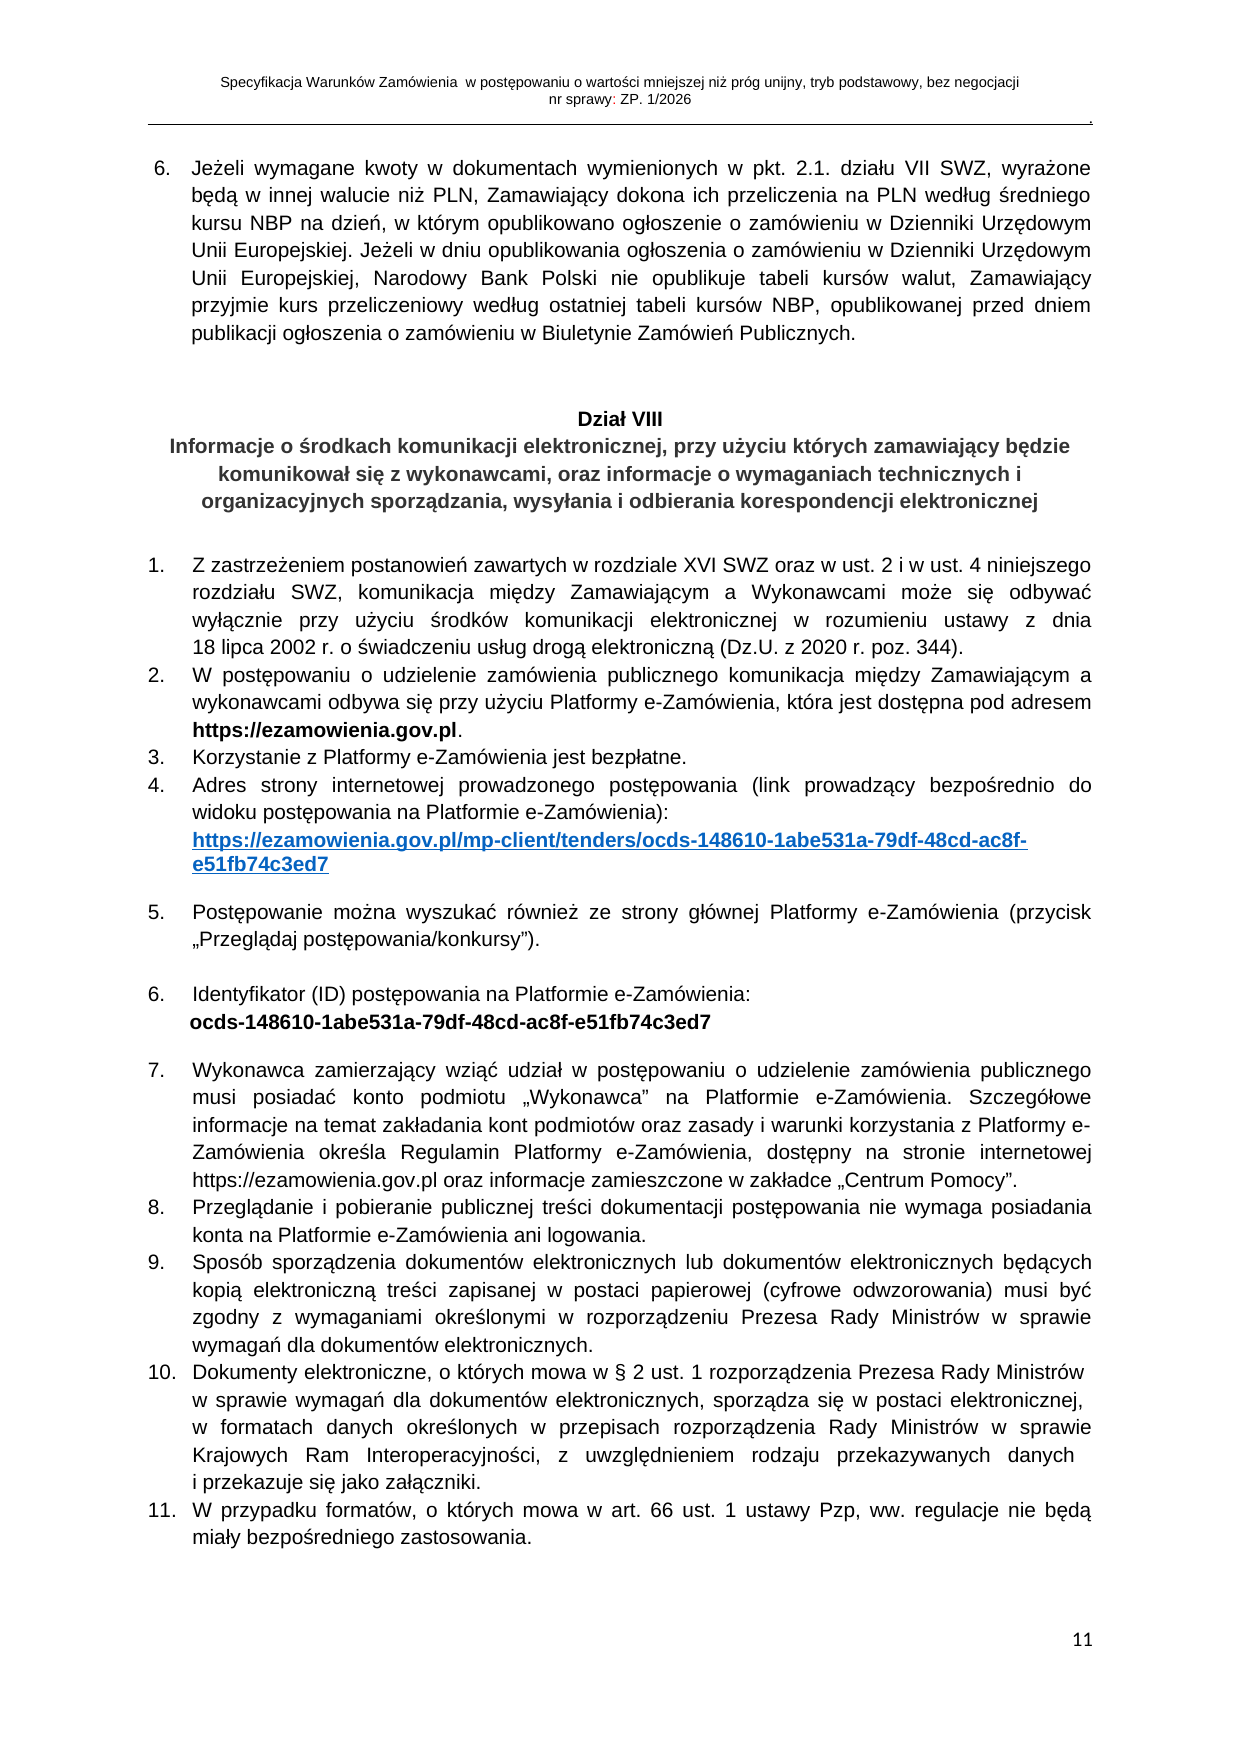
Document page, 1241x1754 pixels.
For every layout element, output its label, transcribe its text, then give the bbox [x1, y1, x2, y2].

list Korzystanie z Platformy e-Zamówienia jest bezpłatne. [148, 745, 1093, 769]
text Informacje o środkach komunikacji elektronicznej, przy użyciu których zamawiający będzie komunikował się z wykonawcami, oraz informacje o wymaganiach technicznych i organizacyjnych sporządzania, wysyłania i odbierania korespondencji elektronicznej [148, 434, 1093, 513]
list Postępowanie można wyszukać również ze strony głównej Platformy e-Zamówienia (przycisk „Przeglądaj postępowania/konkursy”). [148, 899, 1093, 951]
list Dokumenty elektroniczne, o których mowa w § 2 ust. 1 rozporządzenia Prezesa Rady Ministrów w sprawie wymagań dla dokumentów elektronicznych, sporządza się w postaci elektronicznej, w formatach danych określonych w przepisach rozporządzenia Rady Ministrów w sprawie Krajowych Ram Interoperacyjności, z uwzględnieniem rodzaju przekazywanych danych i przekazuje się jako załączniki. [148, 1360, 1093, 1494]
list Adres strony internetowej prowadzonego postępowania (link prowadzący bezpośrednio do widoku postępowania na Platformie e-Zamówienia): [148, 773, 1093, 824]
list Identyfikator (ID) postępowania na Platformie e-Zamówienia: [148, 982, 1093, 1006]
list W przypadku formatów, o których mowa w art. 66 ust. 1 ustawy Pzp, ww. regulacje nie będą miały bezpośredniego zastosowania. [148, 1497, 1093, 1549]
text https://ezamowienia.gov.pl/mp-client/tenders/ocds-148610-1abe531a-79df-48cd-ac8f-e51fb74c3ed7 [192, 828, 1093, 876]
text ocds-148610-1abe531a-79df-48cd-ac8f-e51fb74c3ed7 [148, 1009, 1093, 1033]
text Dział VIII [148, 407, 1093, 431]
list Z zastrzeżeniem postanowień zawartych w rozdziale XVI SWZ oraz w ust. 2 i w ust. 4 niniejszego rozdziału SWZ, komunikacja między Zamawiającym a Wykonawcami może się odbywać wyłącznie przy użyciu środków komunikacji elektronicznej w rozumieniu ustawy z dnia 18 lipca 2002 r. o świadczeniu usług drogą elektroniczną (Dz.U. z 2020 r. poz. 344). [148, 553, 1093, 659]
list Jeżeli wymagane kwoty w dokumentach wymienionych w pkt. 2.1. działu VII SWZ, wyrażone będą w innej walucie niż PLN, Zamawiający dokona ich przeliczenia na PLN według średniego kursu NBP na dzień, w którym opublikowano ogłoszenie o zamówieniu w Dzienniki Urzędowym Unii Europejskiej. Jeżeli w dniu opublikowania ogłoszenia o zamówieniu w Dzienniki Urzędowym Unii Europejskiej, Narodowy Bank Polski nie opublikuje tabeli kursów walut, Zamawiający przyjmie kurs przeliczeniowy według ostatniej tabeli kursów NBP, opublikowanej przed dniem publikacji ogłoszenia o zamówieniu w Biuletynie Zamówień Publicznych. [153, 155, 1093, 344]
list Sposób sporządzenia dokumentów elektronicznych lub dokumentów elektronicznych będących kopią elektroniczną treści zapisanej w postaci papierowej (cyfrowe odwzorowania) musi być zgodny z wymaganiami określonymi w rozporządzeniu Prezesa Rady Ministrów w sprawie wymagań dla dokumentów elektronicznych. [148, 1250, 1093, 1356]
list Wykonawca zamierzający wziąć udział w postępowaniu o udzielenie zamówienia publicznego musi posiadać konto podmiotu „Wykonawca” na Platformie e-Zamówienia. Szczegółowe informacje na temat zakładania kont podmiotów oraz zasady i warunki korzystania z Platformy e-Zamówienia określa Regulamin Platformy e-Zamówienia, dostępny na stronie internetowej https://ezamowienia.gov.pl oraz informacje zamieszczone w zakładce „Centrum Pomocy”. [148, 1057, 1093, 1191]
list W postępowaniu o udzielenie zamówienia publicznego komunikacja między Zamawiającym a wykonawcami odbywa się przy użyciu Platformy e-Zamówienia, która jest dostępna pod adresem https://ezamowienia.gov.pl. [148, 663, 1093, 742]
list Przeglądanie i pobieranie publicznej treści dokumentacji postępowania nie wymaga posiadania konta na Platformie e-Zamówienia ani logowania. [148, 1195, 1093, 1246]
